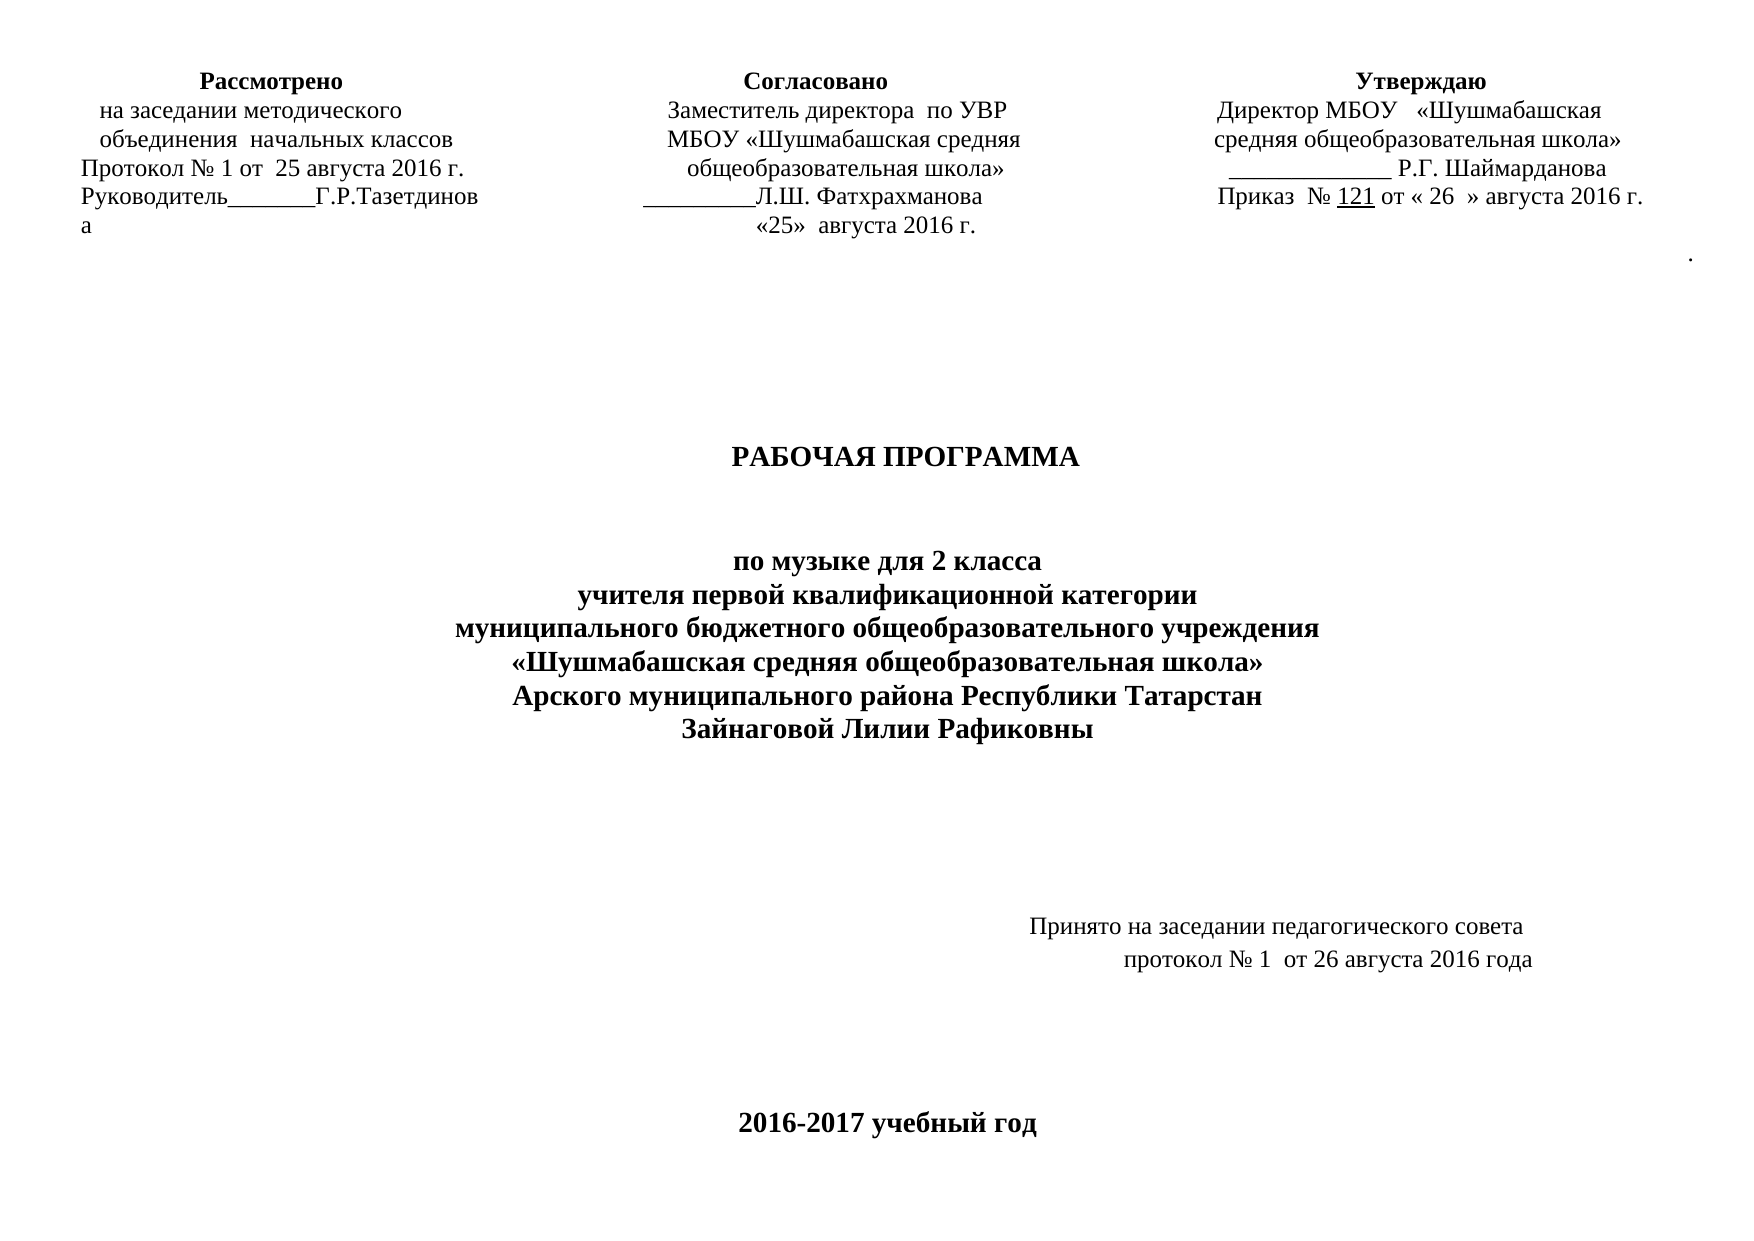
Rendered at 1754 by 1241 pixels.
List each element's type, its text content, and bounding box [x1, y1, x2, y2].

table_header Рассмотрено на заседании методического объединения начальных классов Протокол № 1 от 25 августа 2016 г. Руководитель_______Г.Р.Тазетдинова [69, 39, 501, 411]
text «Шушмабашская средняя общеобразовательная школа» [103, 644, 1671, 678]
text Принято на заседании педагогического совета [103, 911, 1671, 940]
table_header Согласовано Заместитель директора по УВР МБОУ «Шушмабашская средняя общеобразовательная школа» _________Л.Ш. Фатхрахманова «25» августа 2016 г. [501, 39, 1131, 411]
table_header Утверждаю Директор МБОУ «Шушмабашская средняя общеобразовательная школа» _____________ Р.Г. Шаймарданова Приказ № 121 от « 26 » августа 2016 г. . [1131, 39, 1705, 411]
text Зайнаговой Лилии Рафиковны [103, 711, 1671, 745]
text протокол № 1 от 26 августа 2016 года [103, 944, 1671, 973]
text Арского муниципального района Республики Татарстан [103, 678, 1671, 711]
text РАБОЧАЯ ПРОГРАММА [103, 439, 1671, 473]
text по музыке для 2 класса [103, 543, 1671, 577]
text муниципального бюджетного общеобразовательного учреждения [103, 611, 1671, 644]
text учителя первой квалификационной категории [103, 577, 1671, 611]
text 2016-2017 учебный год [103, 1105, 1671, 1139]
